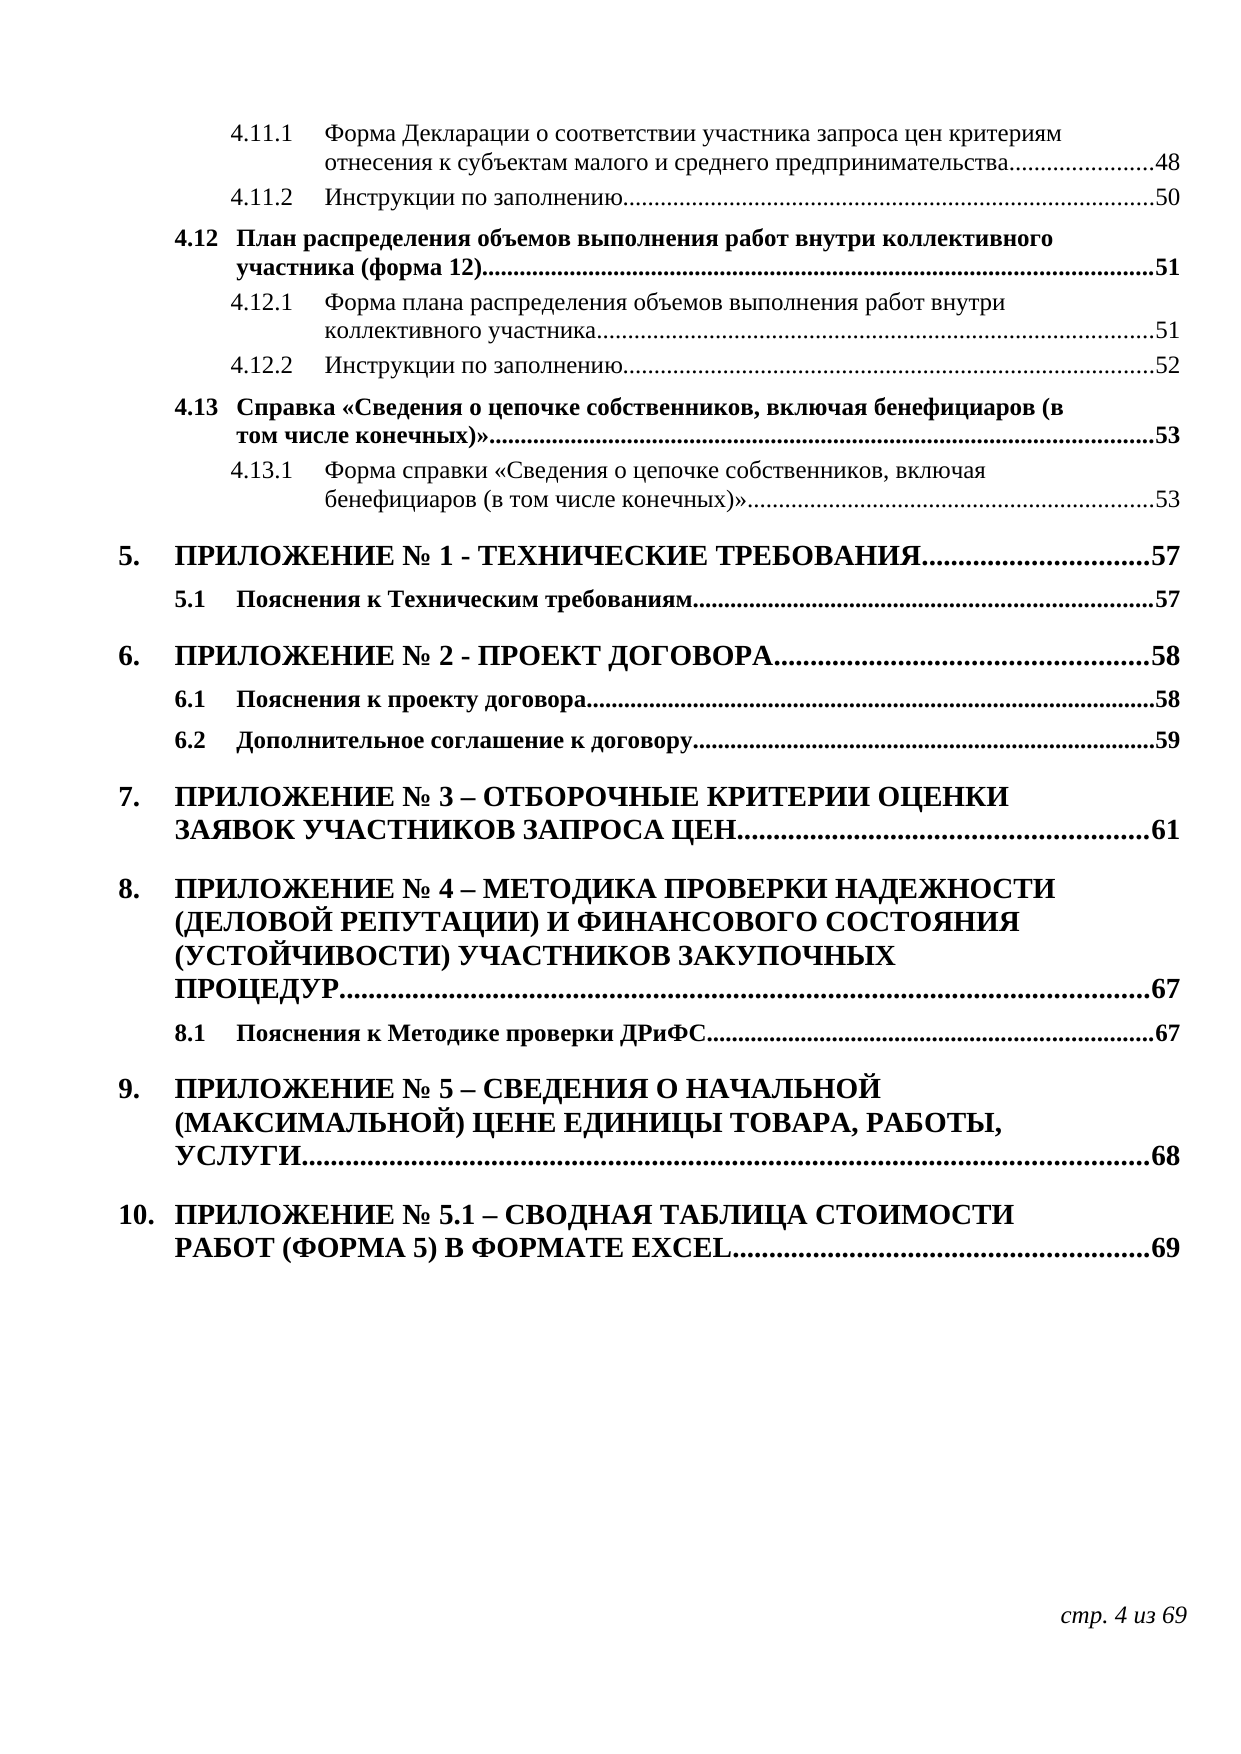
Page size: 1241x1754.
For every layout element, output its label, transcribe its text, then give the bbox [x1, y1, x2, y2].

text 5. Приложение № 1 - Технические требования 57 [118, 538, 1063, 572]
text 4.11.2 Инструкции по заполнению 50 [230, 182, 1063, 211]
text 8. Приложение № 4 – Методика проверки надежности (деловой репутации) и финансового состояния (устойчивости) участников закупочных процедур 67 [118, 871, 1063, 1005]
text 6.1 Пояснения к проекту договора 58 [174, 684, 1093, 713]
text 4.11.1 Форма Декларации о соответствии участника запроса цен критериям отнесения к субъектам малого и среднего предпринимательства 48 [230, 118, 1063, 176]
text 4.13 Справка «Сведения о цепочке собственников, включая бенефициаров (в том числе конечных)» 53 [174, 392, 1093, 449]
text 4.13.1 Форма справки «Сведения о цепочке собственников, включая бенефициаров (в том числе конечных)» 53 [230, 456, 1063, 513]
text 8.1 Пояснения к Методике проверки ДРиФС 67 [174, 1018, 1093, 1046]
text 9. Приложение № 5 – Сведения о начальной (максимальной) цене единицы товара, работы, услуги 68 [118, 1071, 1063, 1172]
text 4.12.2 Инструкции по заполнению 52 [230, 351, 1063, 379]
text 4.12 План распределения объемов выполнения работ внутри коллективного участника (форма 12) 51 [174, 223, 1093, 281]
text 6.2 Дополнительное соглашение к договору 59 [174, 725, 1093, 754]
text 6. Приложение № 2 - Проект Договора 58 [118, 638, 1063, 671]
text 5.1 Пояснения к Техническим требованиям 57 [174, 584, 1093, 613]
text 10. Приложение № 5.1 – Сводная таблица стоимости работ (форма 5) в формате Excel 69 [118, 1197, 1063, 1264]
text 4.12.1 Форма плана распределения объемов выполнения работ внутри коллективного участника 51 [230, 287, 1063, 344]
text 7. Приложение № 3 – Отборочные критерии оценки заявок Участников запроса цен 61 [118, 779, 1063, 846]
